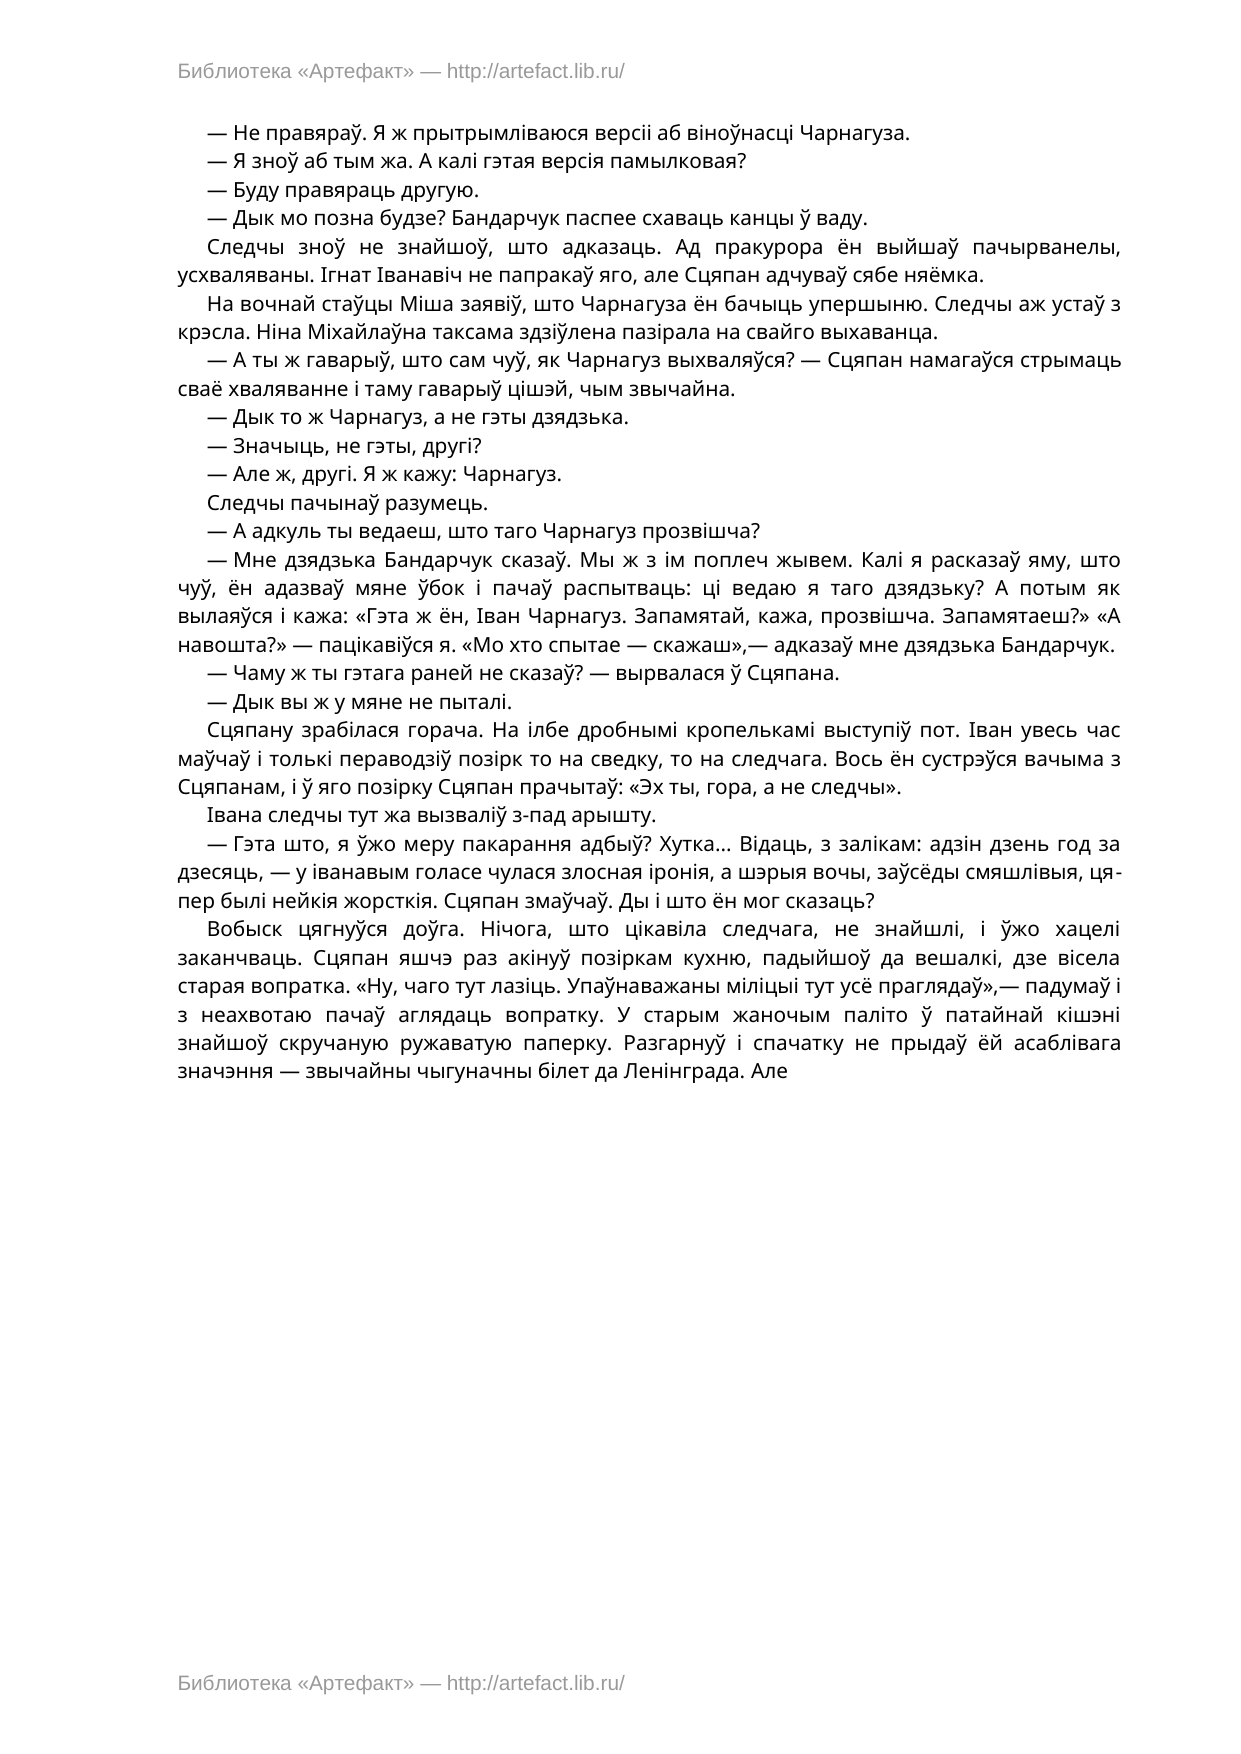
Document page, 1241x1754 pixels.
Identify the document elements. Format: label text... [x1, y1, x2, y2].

text Івана следчы тут жа вызваліў з-пад арышту. [177, 801, 1122, 829]
text Вобыск цягнуўся доўга. Нічога, што цікавіла следчага, не знайшлі, і ўжо хацелі заканчваць. Сцяпан яшчэ раз акінуў позіркам кухню, падыйшоў да вешалкі, дзе вісела старая вопратка. «Ну, чаго тут лазіць. Упаўнаважаны міліцыі тут усё праглядаў»,— падумаў і з неахвотаю пачаў аглядаць вопратку. У старым жаночым паліто ў патайнай кішэні знайшоў скручаную ружаватую паперку. Разгарнуў і спачатку не прыдаў ёй асаблівага значэння — звычайны чыгуначны білет да Ленінграда. Але [177, 914, 1122, 1085]
text — Буду правяраць другую. [177, 175, 1122, 203]
text На вочнай стаўцы Міша заявіў, што Чарнагуза ён бачыць упершыню. Следчы аж устаў з крэсла. Ніна Міхайлаўна таксама здзіўлена пазірала на свайго выхаванца. [177, 289, 1122, 346]
text Следчы зноў не знайшоў, што адказаць. Ад пракурора ён выйшаў пачырванелы, усхваляваны. Ігнат Іванавіч не папракаў яго, але Сцяпан адчуваў сябе няёмка. [177, 232, 1122, 289]
text — Чаму ж ты гэтага раней не сказаў? — вырвалася ў Сцяпана. [177, 658, 1122, 687]
text — Дык мо позна будзе? Бандарчук паспее схаваць канцы ў ваду. [177, 203, 1122, 232]
text — Не правяраў. Я ж прытрымліваюся версіі аб віноўнасці Чарнагуза. [177, 118, 1122, 147]
text Следчы пачынаў разумець. [177, 488, 1122, 516]
text — А ты ж гаварыў, што сам чуў, як Чарнагуз выхваляўся? — Сцяпан намагаўся стрымаць сваё хваляванне і таму гаварыў цішэй, чым звычайна. [177, 346, 1122, 402]
text — Значыць, не гэты, другі? [177, 431, 1122, 459]
text — А адкуль ты ведаеш, што таго Чарнагуз прозвішча? [177, 516, 1122, 545]
text — Дык то ж Чарнагуз, а не гэты дзядзька. [177, 402, 1122, 431]
text — Дык вы ж у мяне не пыталі. [177, 687, 1122, 715]
text — Але ж, другі. Я ж кажу: Чарнагуз. [177, 459, 1122, 488]
text — Мне дзядзька Бандарчук сказаў. Мы ж з ім поплеч жывем. Калі я расказаў яму, што чуў, ён адазваў мяне ўбок і пачаў распытваць: ці ведаю я таго дзядзьку? А потым як вылаяўся і кажа: «Гэта ж ён, Іван Чарнагуз. Запамятай, кажа, прозвішча. Запамятаеш?» «А навошта?» — пацікавіўся я. «Мо хто спытае — скажаш»,— адказаў мне дзядзька Бандарчук. [177, 545, 1122, 658]
text Сцяпану зрабілася горача. На ілбе дробнымі кропелькамі выступіў пот. Іван увесь час маўчаў і толькі пераводзіў позірк то на сведку, то на следчага. Вось ён сустрэўся вачыма з Сцяпанам, і ў яго позірку Сцяпан прачытаў: «Эх ты, гора, а не следчы». [177, 715, 1122, 801]
text — Я зноў аб тым жа. А калі гэтая версія памылковая? [177, 147, 1122, 175]
text — Гэта што, я ўжо меру пакарання адбыў? Хутка... Відаць, з залікам: адзін дзень год за дзесяць, — у іванавым голасе чулася злосная іронія, а шэрыя вочы, заўсёды смяшлівыя, цяпер былі нейкія жорсткія. Сцяпан змаўчаў. Ды і што ён мог сказаць? [177, 829, 1122, 914]
